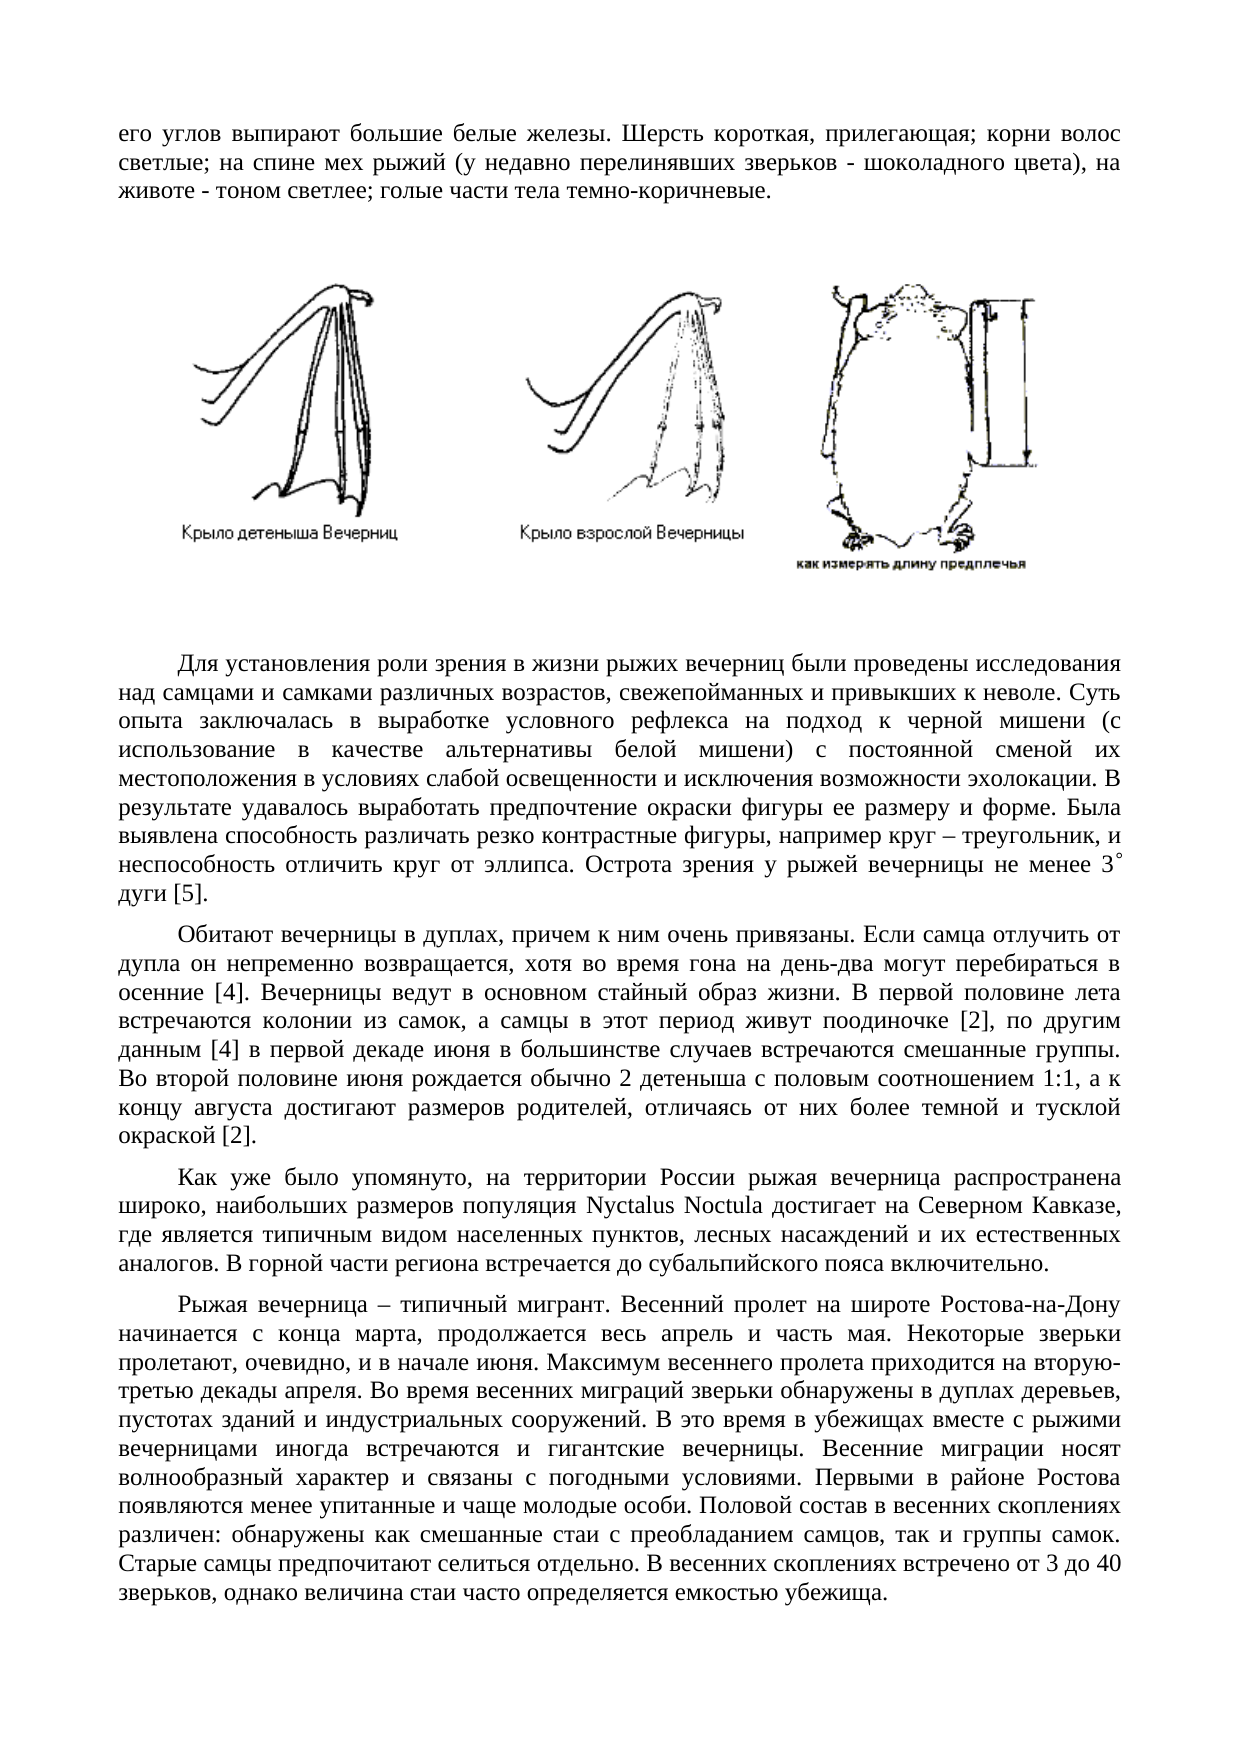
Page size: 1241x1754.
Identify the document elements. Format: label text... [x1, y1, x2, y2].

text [118, 118, 1122, 204]
text Обитают вечерницы в дуплах, причем к ним очень привязаны. Если самца отлучить от дупла он непременно возвращается, хотя во время гона на день-два могут перебираться в осенние [4]. Вечерницы ведут в основном стайный образ жизни. В первой половине лета встречаются колонии из самок, а самцы в этот период живут поодиночке [2], по другим данным [4] в первой декаде июня в большинстве случаев встречаются смешанные группы. Во второй половине июня рождается обычно 2 детеныша с половым соотношением 1:1, а к концу августа достигают размеров родителей, отличаясь от них более темной и тусклой окраской [2]. [118, 919, 1122, 1149]
text Рыжая вечерница – типичный мигрант. Весенний пролет на широте Ростова-на-Дону начинается с конца марта, продолжается весь апрель и часть мая. Некоторые зверьки пролетают, очевидно, и в начале июня. Максимум весеннего пролета приходится на вторую-третью декады апреля. Во время весенних миграций зверьки обнаружены в дуплах деревьев, пустотах зданий и индустриальных сооружений. В это время в убежищах вместе с рыжими вечерницами иногда встречаются и гигантские вечерницы. Весенние миграции носят волнообразный характер и связаны с погодными условиями. Первыми в районе Ростова появляются менее упитанные и чаще молодые особи. Половой состав в весенних скоплениях различен: обнаружены как смешанные стаи с преобладанием самцов, так и группы самок. Старые самцы предпочитают селиться отдельно. В весенних скоплениях встречено от 3 до 40 зверьков, однако величина стаи часто определяется емкостью убежища. [118, 1289, 1122, 1605]
text Для установления роли зрения в жизни рыжих вечерниц были проведены исследования над самцами и самками различных возрастов, свежепойманных и привыкших к неволе. Суть опыта заключалась в выработке условного рефлекса на подход к черной мишени (с использование в качестве альтернативы белой мишени) с постоянной сменой их местоположения в условиях слабой освещенности и исключения возможности эхолокации. В результате удавалось выработать предпочтение окраски фигуры ее размеру и форме. Была выявлена способность различать резко контрастные фигуры, например круг – треугольник, и неспособность отличить круг от эллипса. Острота зрения у рыжей вечерницы не менее 3 дуги [5]. [118, 648, 1122, 907]
picture [177, 258, 1054, 594]
text Как уже было упомянуто, на территории России рыжая вечерница распространена широко, наибольших размеров популяция Nyctalus Noctula достигает на Северном Кавказе, где является типичным видом населенных пунктов, лесных насаждений и их естественных аналогов. В горной части региона встречается до субальпийского пояса включительно. [118, 1162, 1122, 1277]
